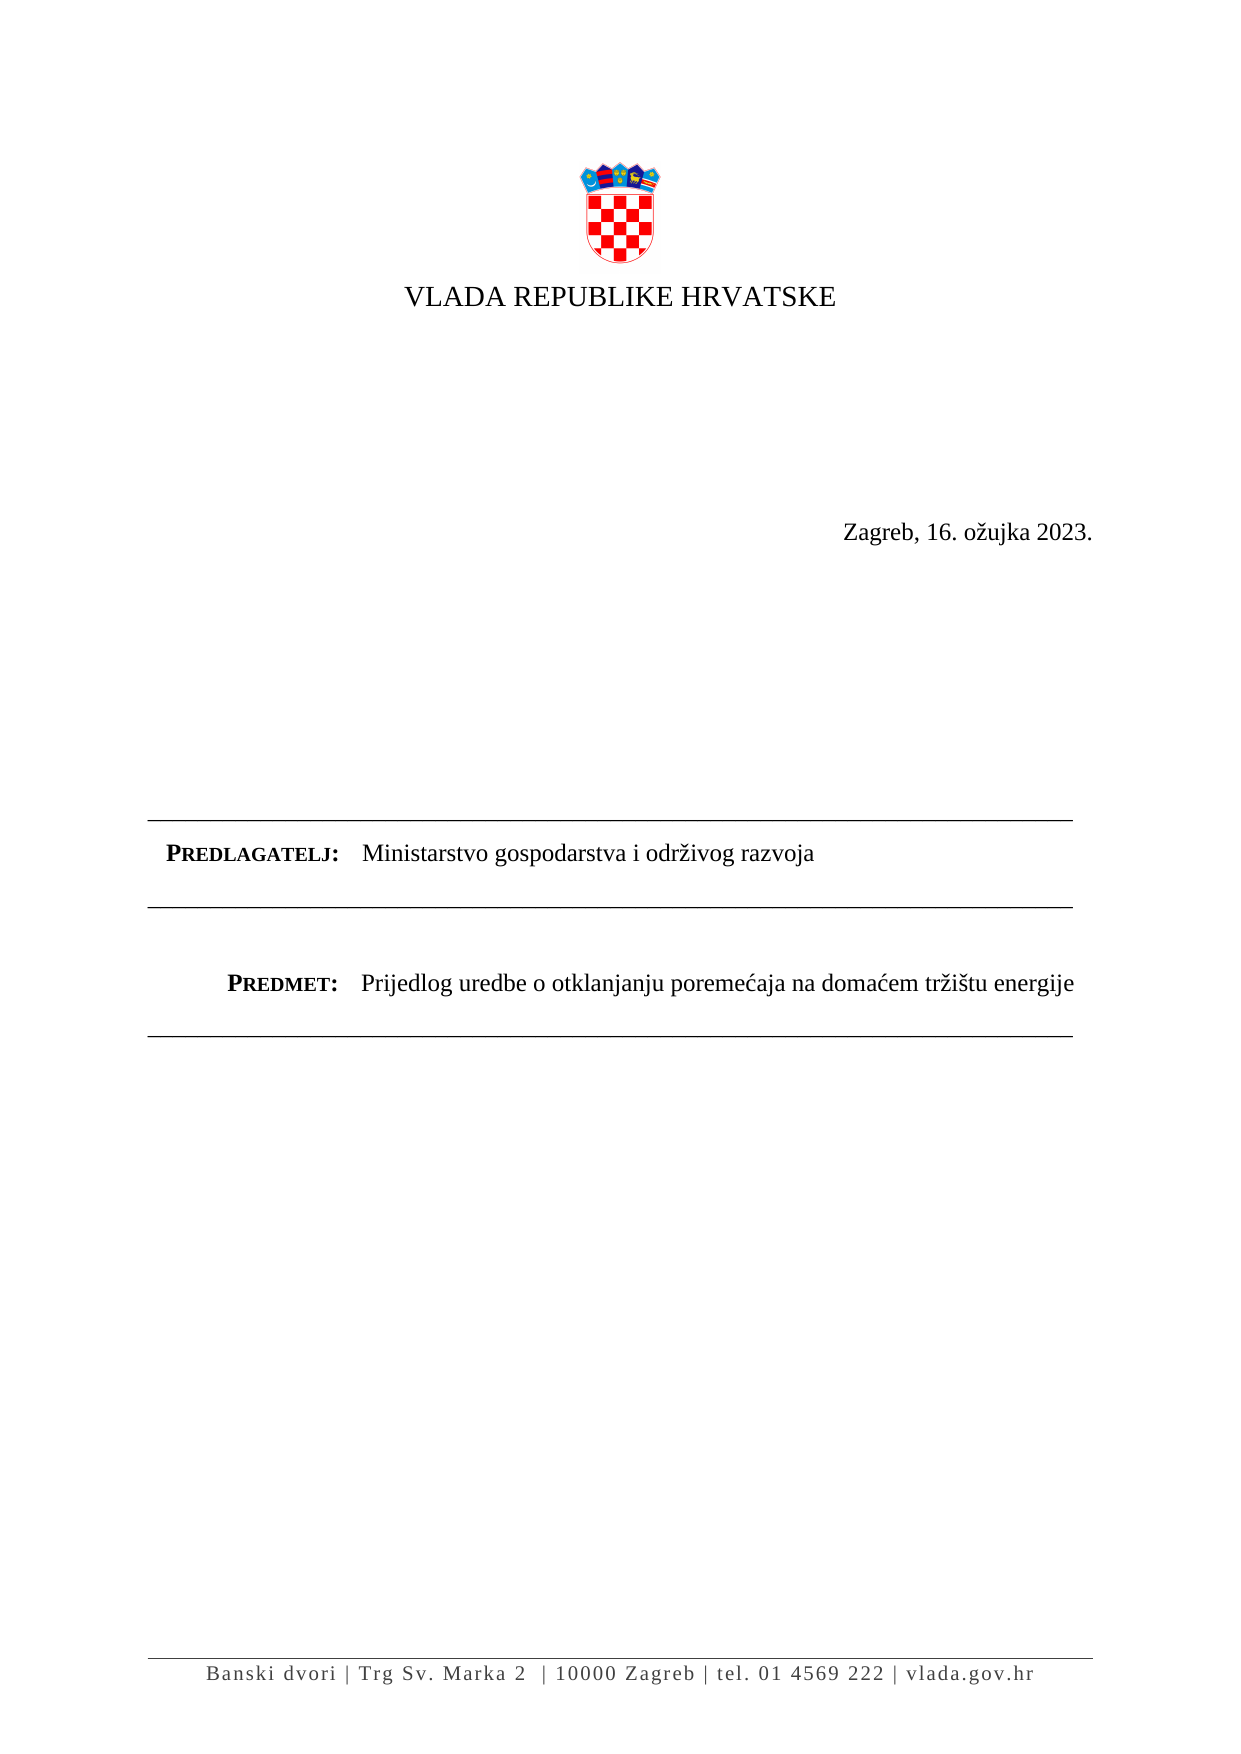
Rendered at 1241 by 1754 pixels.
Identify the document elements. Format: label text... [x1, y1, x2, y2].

text __________________________________________________________________________ [148, 882, 1093, 910]
table_header Predlagatelj: [148, 839, 351, 882]
text Zagreb, 16. ožujka 2023. [148, 517, 1093, 545]
table_header Predmet: [148, 968, 349, 1011]
table_header Prijedlog uredbe o otklanjanju poremećaja na domaćem tržištu energije [350, 968, 1093, 1011]
picture [578, 161, 662, 274]
table_header Ministarstvo gospodarstva i održivog razvoja [351, 839, 1093, 882]
text __________________________________________________________________________ [148, 795, 1093, 824]
text VLADA REPUBLIKE HRVATSKE [148, 279, 1093, 313]
text __________________________________________________________________________ [148, 1011, 1093, 1039]
